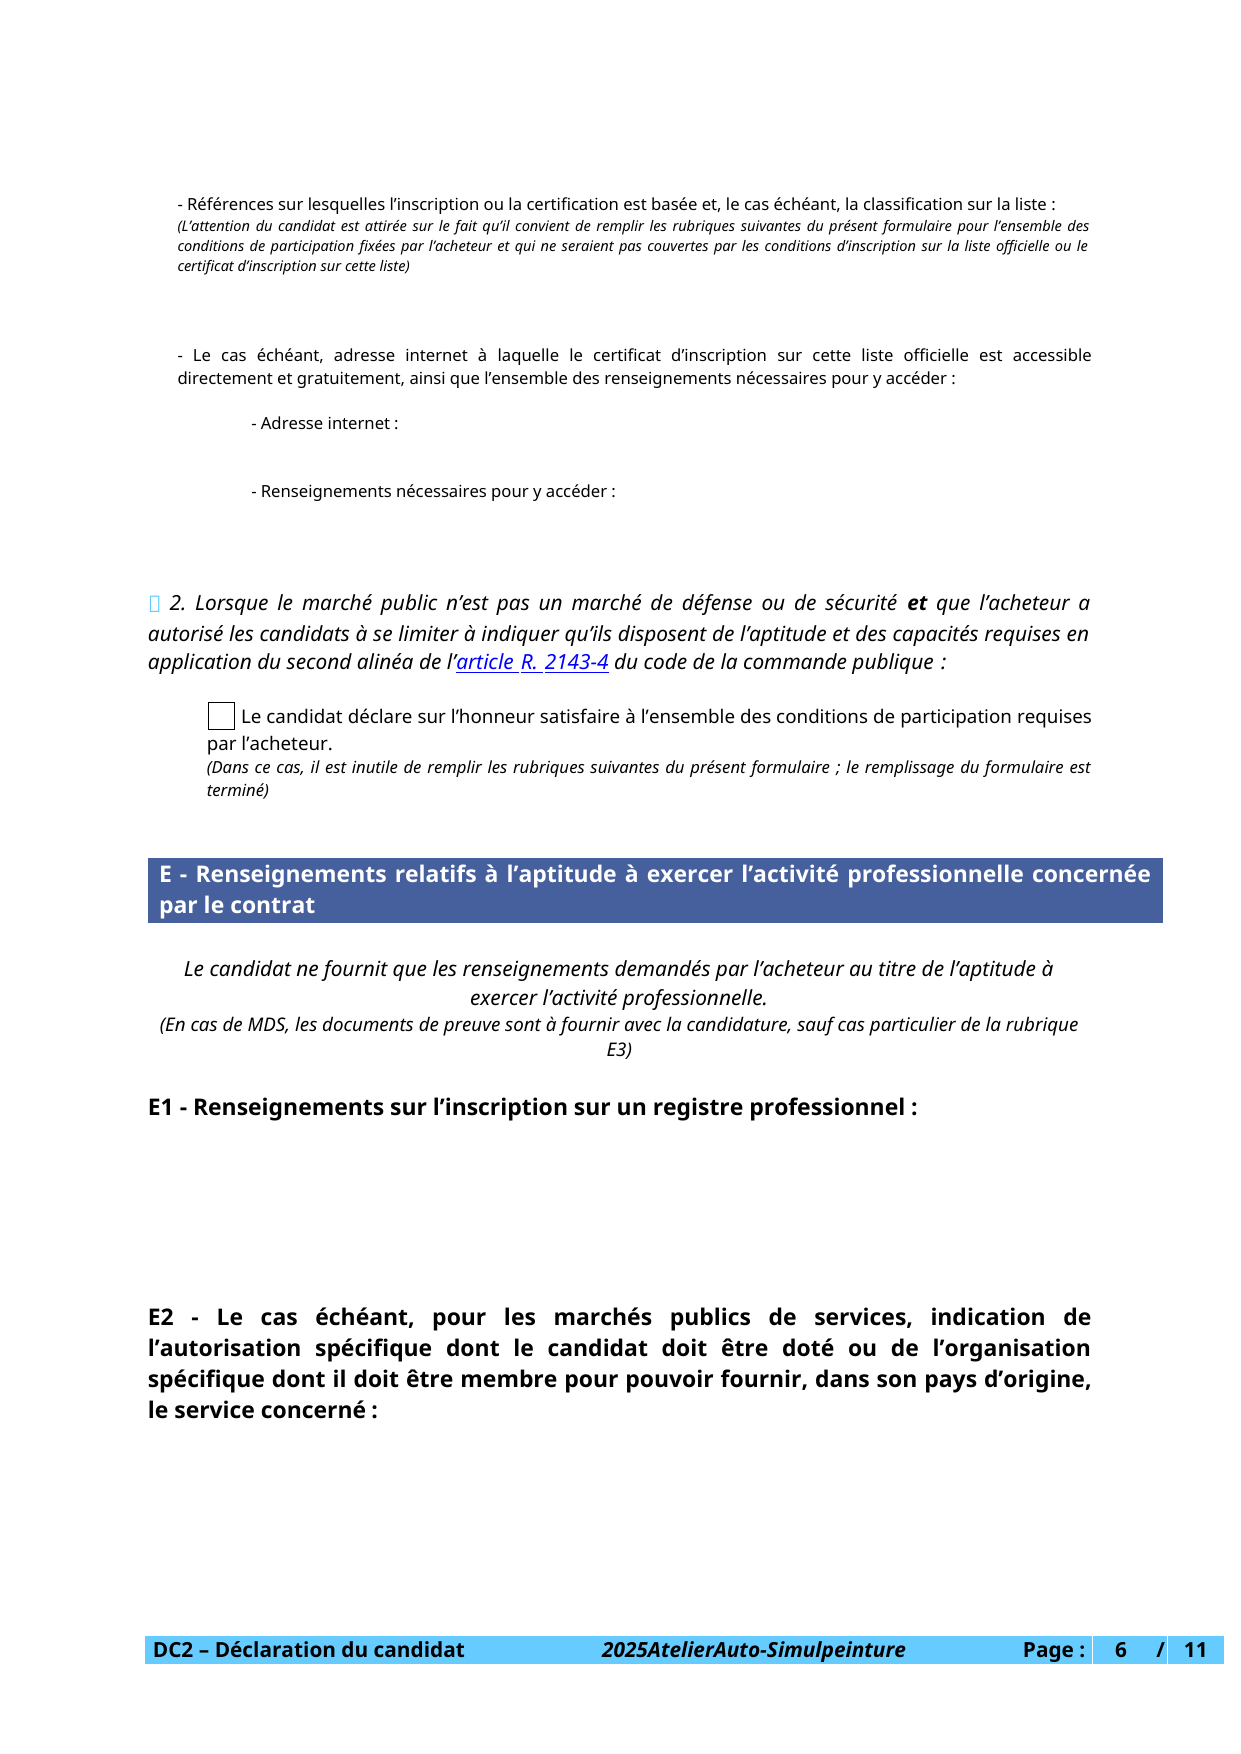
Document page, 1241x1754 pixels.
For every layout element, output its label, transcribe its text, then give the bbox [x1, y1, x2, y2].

text - Références sur lesquelles l’inscription ou la certification est basée et, le cas échéant, la classification sur la liste : [177, 193, 1093, 216]
text Le candidat déclare sur l’honneur satisfaire à l’ensemble des conditions de participation requises par l’acheteur. [207, 701, 1093, 755]
text - Renseignements nécessaires pour y accéder : [251, 480, 1093, 502]
text  2. Lorsque le marché public n’est pas un marché de défense ou de sécurité et que l’acheteur a autorisé les candidats à se limiter à indiquer qu’ils disposent de l’aptitude et des capacités requises en application du second alinéa de l’article R. 2143-4 du code de la commande publique : [148, 586, 1093, 676]
table_header E - Renseignements relatifs à l’aptitude à exercer l’activité professionnelle concernée par le contrat [148, 858, 1163, 923]
text (En cas de MDS, les documents de preuve sont à fournir avec la candidature, sauf cas particulier de la rubrique E3) [148, 1011, 1093, 1062]
text - Le cas échéant, adresse internet à laquelle le certificat d’inscription sur cette liste officielle est accessible directement et gratuitement, ainsi que l’ensemble des renseignements nécessaires pour y accéder : [177, 343, 1093, 389]
text E2 - Le cas échéant, pour les marchés publics de services, indication de l’autorisation spécifique dont le candidat doit être doté ou de l’organisation spécifique dont il doit être membre pour pouvoir fournir, dans son pays d’origine, le service concerné : [148, 1301, 1093, 1426]
text E1 - Renseignements sur l’inscription sur un registre professionnel : [148, 1091, 1093, 1122]
text (L’attention du candidat est attirée sur le fait qu’il convient de remplir les rubriques suivantes du présent formulaire pour l’ensemble des conditions de participation fixées par l’acheteur et qui ne seraient pas couvertes par les conditions d’inscription sur la liste officielle ou le certificat d’inscription sur cette liste) [177, 216, 1093, 275]
text Le candidat ne fournit que les renseignements demandés par l’acheteur au titre de l’aptitude à exercer l’activité professionnelle. [148, 954, 1093, 1011]
text (Dans ce cas, il est inutile de remplir les rubriques suivantes du présent formulaire ; le remplissage du formulaire est terminé) [207, 755, 1093, 801]
text - Adresse internet : [251, 412, 1093, 434]
